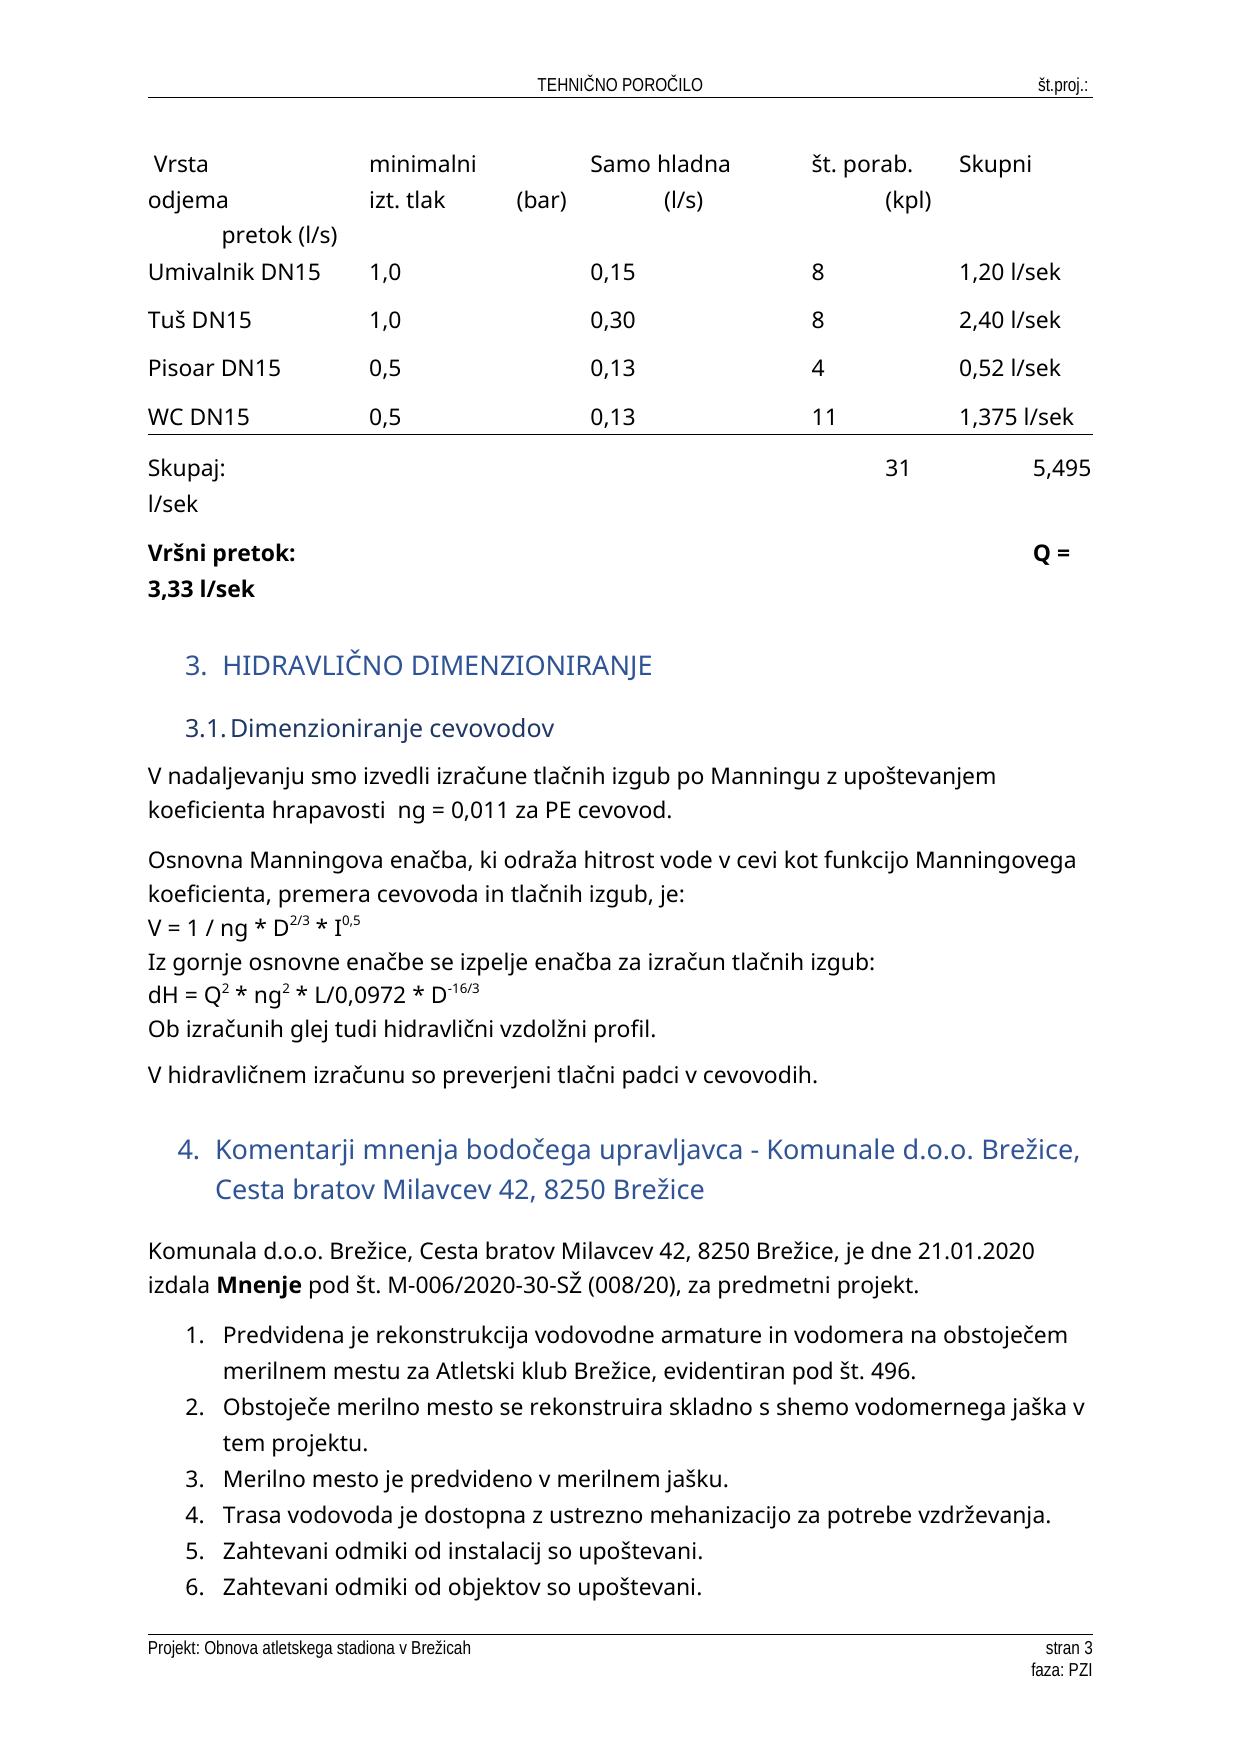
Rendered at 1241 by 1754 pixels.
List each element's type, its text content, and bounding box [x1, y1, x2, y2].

list Zahtevani odmiki od objektov so upoštevani. [185, 1571, 1093, 1602]
text dH = Q2 * ng2 * L/0,0972 * D-16/3 [148, 979, 1093, 1011]
list WC DN15 0,5 0,13 11 1,375 l/sek [148, 401, 1093, 434]
text V = 1 / ng * D2/3 * I0,5 [148, 912, 1093, 943]
list Pisoar DN15 0,5 0,13 4 0,52 l/sek [148, 352, 1093, 383]
list Vrsta minimalni Samo hladna št. porab. Skupni odjema izt. tlak (bar) (l/s) (kpl) pretok (l/s) [148, 148, 1093, 251]
list Zahtevani odmiki od instalacij so upoštevani. [185, 1535, 1093, 1566]
text Ob izračunih glej tudi hidravlični vzdolžni profil. [148, 1013, 1093, 1044]
list Vršni pretok: Q = 3,33 l/sek [148, 537, 1093, 604]
list Merilno mesto je predvideno v merilnem jašku. [185, 1463, 1093, 1494]
text V hidravličnem izračunu so preverjeni tlačni padci v cevovodih. [148, 1059, 1093, 1091]
subtitle HIDRAVLIČNO DIMENZIONIRANJE [185, 646, 1093, 683]
list Obstoječe merilno mesto se rekonstruira skladno s shemo vodomernega jaška v tem projektu. [185, 1391, 1093, 1458]
subtitle Dimenzioniranje cevovodov [185, 711, 1093, 745]
text Iz gornje osnovne enačbe se izpelje enačba za izračun tlačnih izgub: [148, 946, 1093, 977]
text V nadaljevanju smo izvedli izračune tlačnih izgub po Manningu z upoštevanjem koeficienta hrapavosti ng = 0,011 za PE cevovod. [148, 760, 1093, 825]
text Komunala d.o.o. Brežice, Cesta bratov Milavcev 42, 8250 Brežice, je dne 21.01.2020 izdala Mnenje pod št. M-006/2020-30-SŽ (008/20), za predmetni projekt. [148, 1235, 1093, 1300]
list Tuš DN15 1,0 0,30 8 2,40 l/sek [148, 304, 1093, 335]
list Trasa vodovoda je dostopna z ustrezno mehanizacijo za potrebe vzdrževanja. [185, 1499, 1093, 1530]
text Osnovna Manningova enačba, ki odraža hitrost vode v cevi kot funkcijo Manningovega koeficienta, premera cevovoda in tlačnih izgub, je: [148, 844, 1093, 909]
list Umivalnik DN15 1,0 0,15 8 1,20 l/sek [148, 255, 1093, 287]
list Predvidena je rekonstrukcija vodovodne armature in vodomera na obstoječem merilnem mestu za Atletski klub Brežice, evidentiran pod št. 496. [185, 1319, 1093, 1386]
subtitle Komentarji mnenja bodočega upravljavca - Komunale d.o.o. Brežice, Cesta bratov Milavcev 42, 8250 Brežice [177, 1131, 1093, 1207]
list Skupaj: 31 5,495 l/sek [148, 452, 1093, 519]
